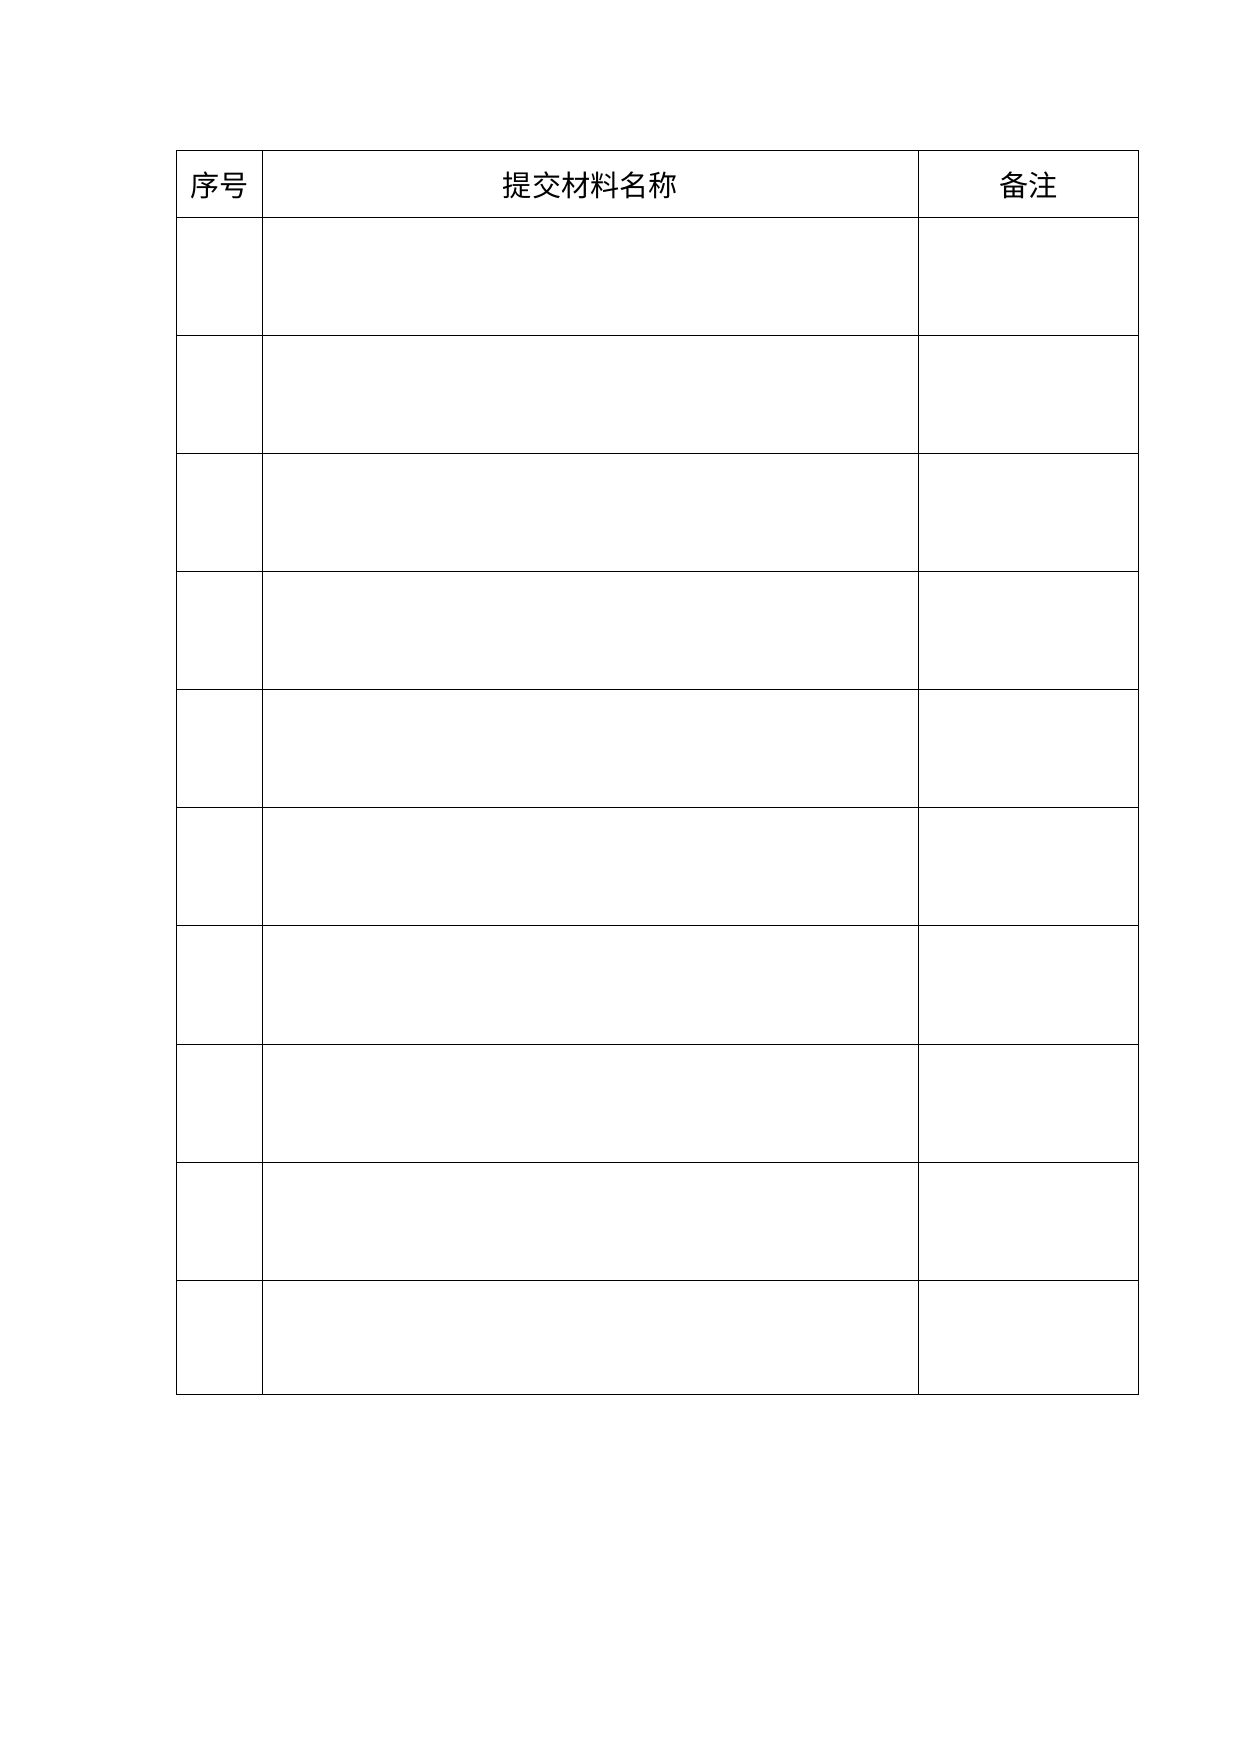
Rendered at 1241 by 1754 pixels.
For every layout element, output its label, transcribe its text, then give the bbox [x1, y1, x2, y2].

table_cell [263, 808, 918, 925]
table_cell [177, 690, 262, 807]
table_cell [919, 218, 1138, 335]
table_cell [263, 1045, 918, 1162]
table_cell [919, 572, 1138, 689]
table_cell [177, 1045, 262, 1162]
table_cell [177, 218, 262, 335]
table_cell [177, 926, 262, 1043]
table_cell [919, 808, 1138, 925]
table_cell [263, 454, 918, 571]
table_header 提交材料名称 [263, 151, 918, 217]
table_cell [919, 926, 1138, 1043]
table_cell [263, 1281, 918, 1393]
table_header 序号 [177, 151, 262, 217]
table_cell [919, 1163, 1138, 1280]
table_cell [177, 808, 262, 925]
table_cell [177, 1163, 262, 1280]
table_cell [263, 572, 918, 689]
table_cell [919, 454, 1138, 571]
table_cell [177, 336, 262, 453]
table_cell [919, 1045, 1138, 1162]
table_header 备注 [919, 151, 1138, 217]
table_cell [263, 926, 918, 1043]
table_cell [919, 690, 1138, 807]
table_cell [263, 1163, 918, 1280]
table_cell [263, 336, 918, 453]
table_cell [177, 572, 262, 689]
table_cell [919, 336, 1138, 453]
table_cell [263, 218, 918, 335]
table_cell [919, 1281, 1138, 1393]
table_cell [263, 690, 918, 807]
table_cell [177, 454, 262, 571]
table_cell [177, 1281, 262, 1393]
